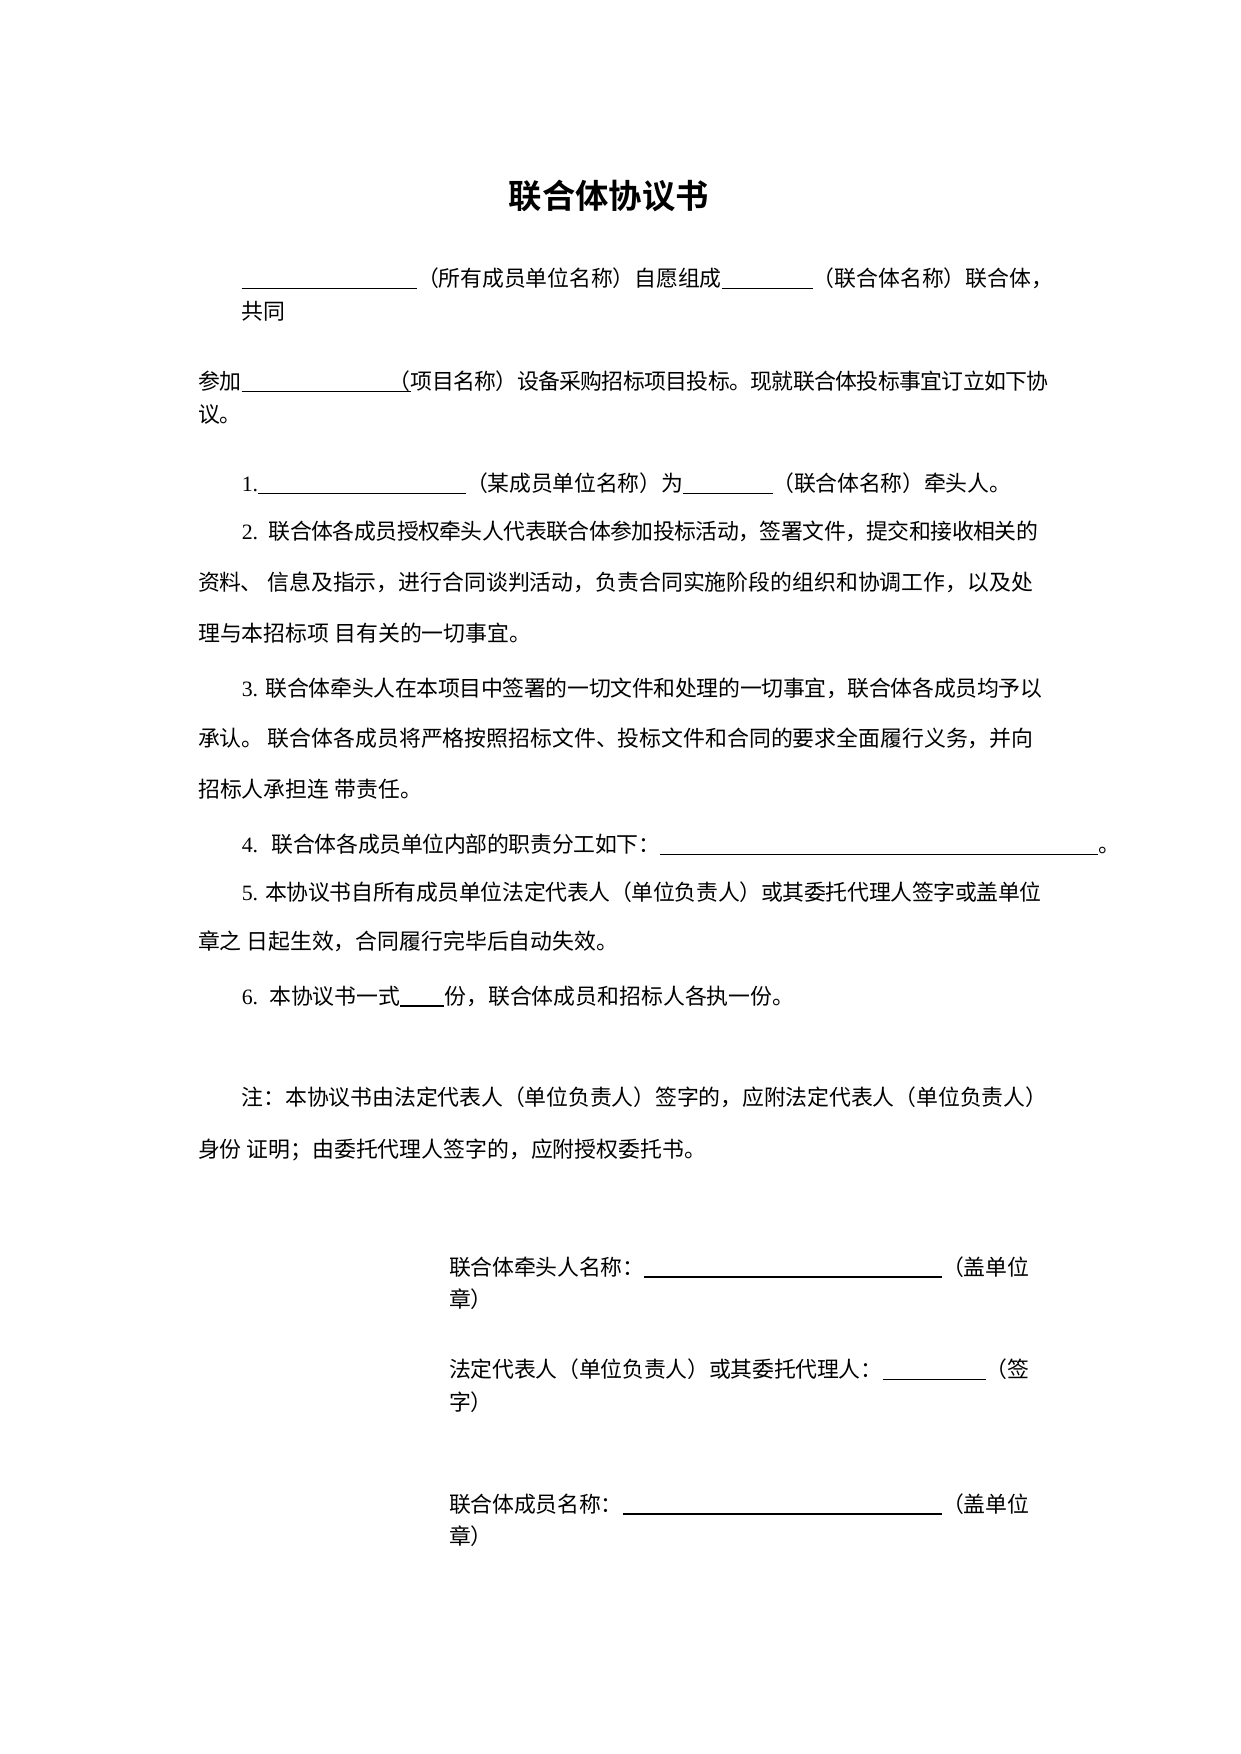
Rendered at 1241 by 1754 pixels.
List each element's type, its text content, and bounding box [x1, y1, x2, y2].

subtitle 联合体协议书 [187, 162, 1030, 227]
text 4. 联合体各成员单位内部的职责分工如下： 。 [242, 826, 1053, 859]
text 法定代表人（单位负责人）或其委托代理人： （签字） [449, 1352, 1053, 1417]
text 联合体牵头人名称： （盖单位章） [449, 1249, 1053, 1314]
text 5. 本协议书自所有成员单位法定代表人（单位负责人）或其委托代理人签字或盖单位章之 日起生效，合同履行完毕后自动失效。 [198, 874, 1053, 956]
text 联合体成员名称： （盖单位章） [449, 1486, 1053, 1551]
text 参加 （项目名称）设备采购招标项目投标。现就联合体投标事宜订立如下协议。 [198, 364, 1053, 429]
text 1. （某成员单位名称）为 （联合体名称）牵头人。 [242, 466, 1053, 498]
text 6. 本协议书一式 份，联合体成员和招标人各执一份。 [242, 978, 1053, 1011]
text （所有成员单位名称）自愿组成 （联合体名称）联合体，共同 [242, 261, 1053, 326]
text 2. 联合体各成员授权牵头人代表联合体参加投标活动，签署文件，提交和接收相关的资料、 信息及指示，进行合同谈判活动，负责合同实施阶段的组织和协调工作，以及处理与本招标项 目有关的一切事宜。 [198, 514, 1053, 648]
text 注：本协议书由法定代表人（单位负责人）签字的，应附法定代表人（单位负责人）身份 证明；由委托代理人签字的，应附授权委托书。 [198, 1080, 1053, 1164]
text 3. 联合体牵头人在本项目中签署的一切文件和处理的一切事宜，联合体各成员均予以承认。 联合体各成员将严格按照招标文件、投标文件和合同的要求全面履行义务，并向招标人承担连 带责任。 [198, 670, 1053, 804]
